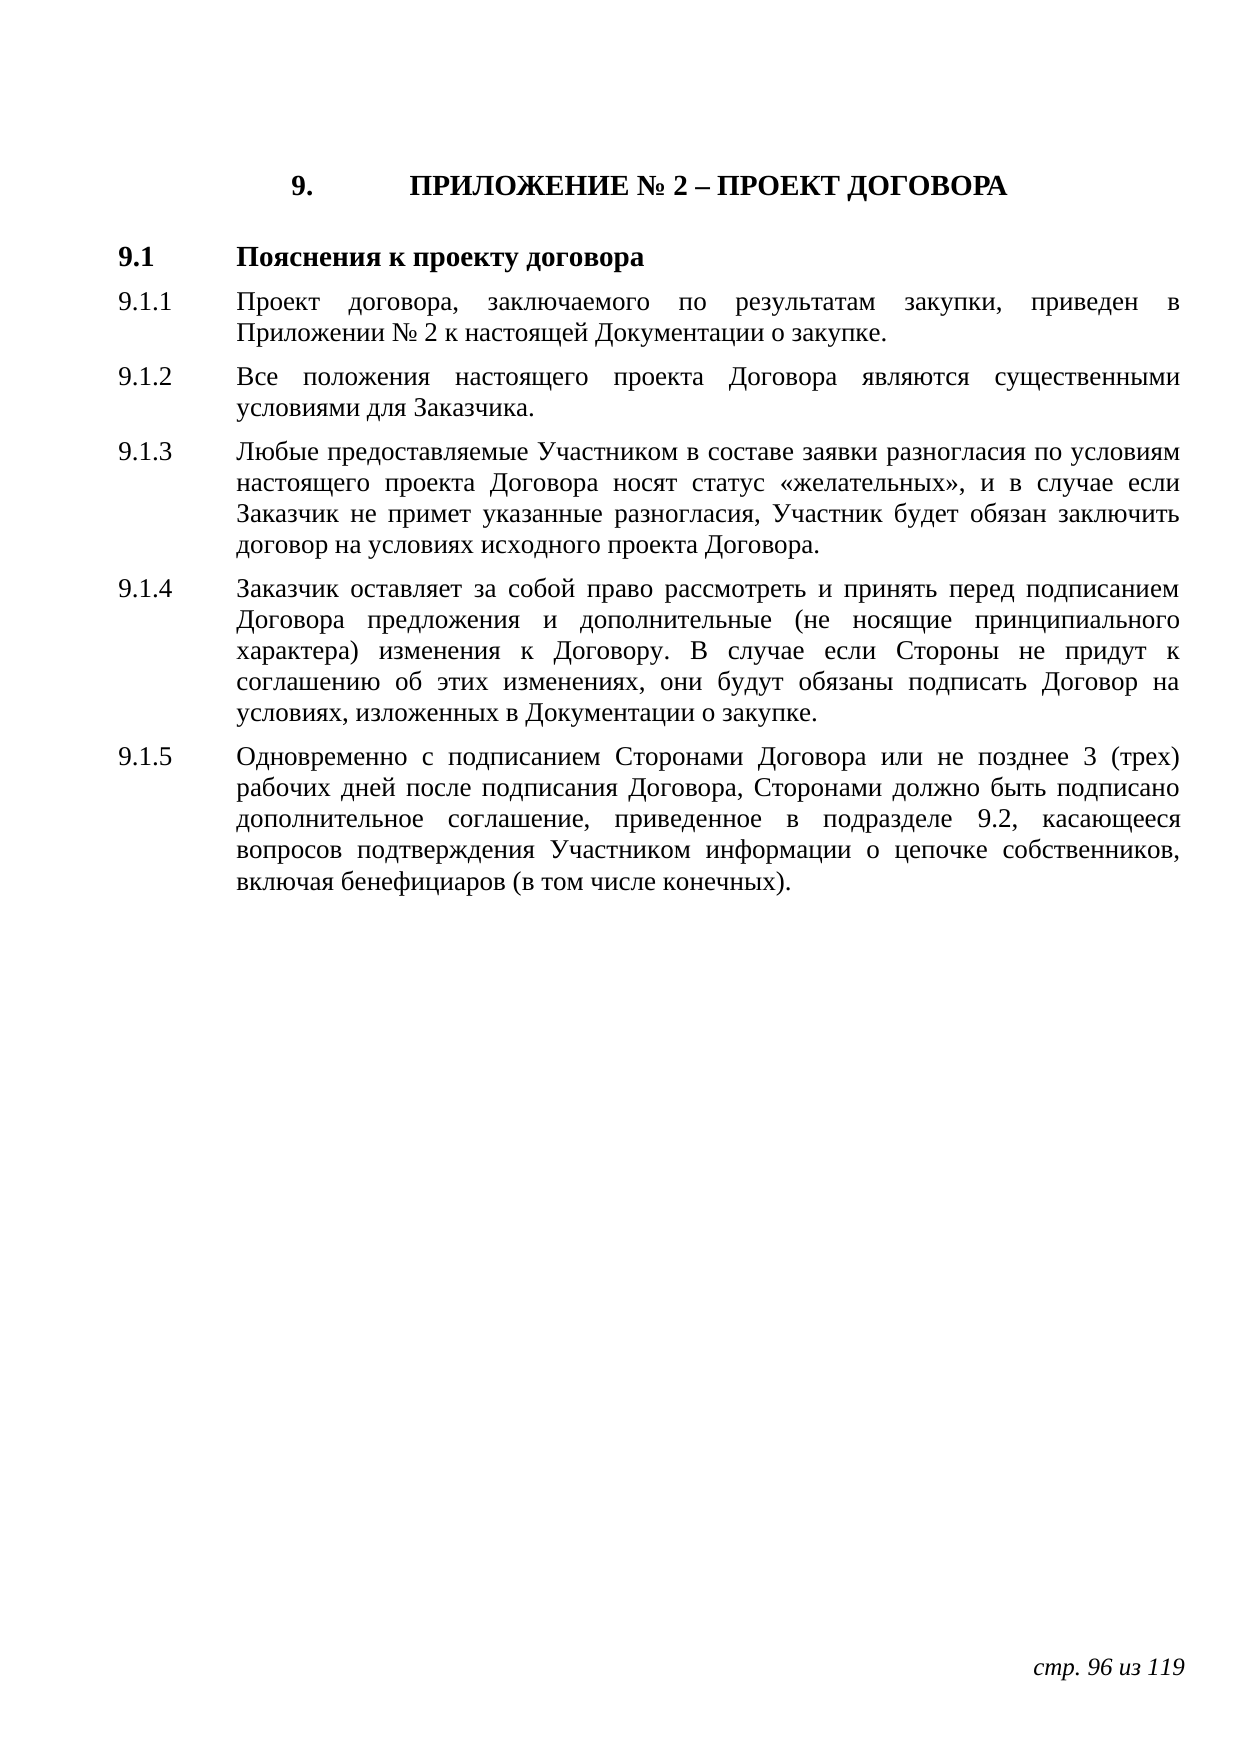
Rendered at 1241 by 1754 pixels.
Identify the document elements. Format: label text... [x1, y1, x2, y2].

text Заказчик оставляет за собой право рассмотреть и принять перед подписанием Договора предложения и дополнительные (не носящие принципиального характера) изменения к Договору. В случае если Стороны не придут к соглашению об этих изменениях, они будут обязаны подписать Договор на условиях, изложенных в Документации о закупке. [118, 572, 1181, 728]
text Любые предоставляемые Участником в составе заявки разногласия по условиям настоящего проекта Договора носят статус «желательных», и в случае если Заказчик не примет указанные разногласия, Участник будет обязан заключить договор на условиях исходного проекта Договора. [118, 435, 1181, 559]
subtitle Пояснения к проекту договора [118, 239, 1181, 273]
text Все положения настоящего проекта Договора являются существенными условиями для Заказчика. [118, 360, 1181, 422]
subtitle ПРИЛОЖЕНИЕ № 2 – ПРОЕКТ ДОГОВОРА [118, 168, 1181, 202]
text Одновременно с подписанием Сторонами Договора или не позднее 3 (трех) рабочих дней после подписания Договора, Сторонами должно быть подписано дополнительное соглашение, приведенное в подразделе 9.2, касающееся вопросов подтверждения Участником информации о цепочке собственников, включая бенефициаров (в том числе конечных). [118, 740, 1181, 896]
text Проект договора, заключаемого по результатам закупки, приведен в Приложении № 2 к настоящей Документации о закупке. [118, 285, 1181, 347]
